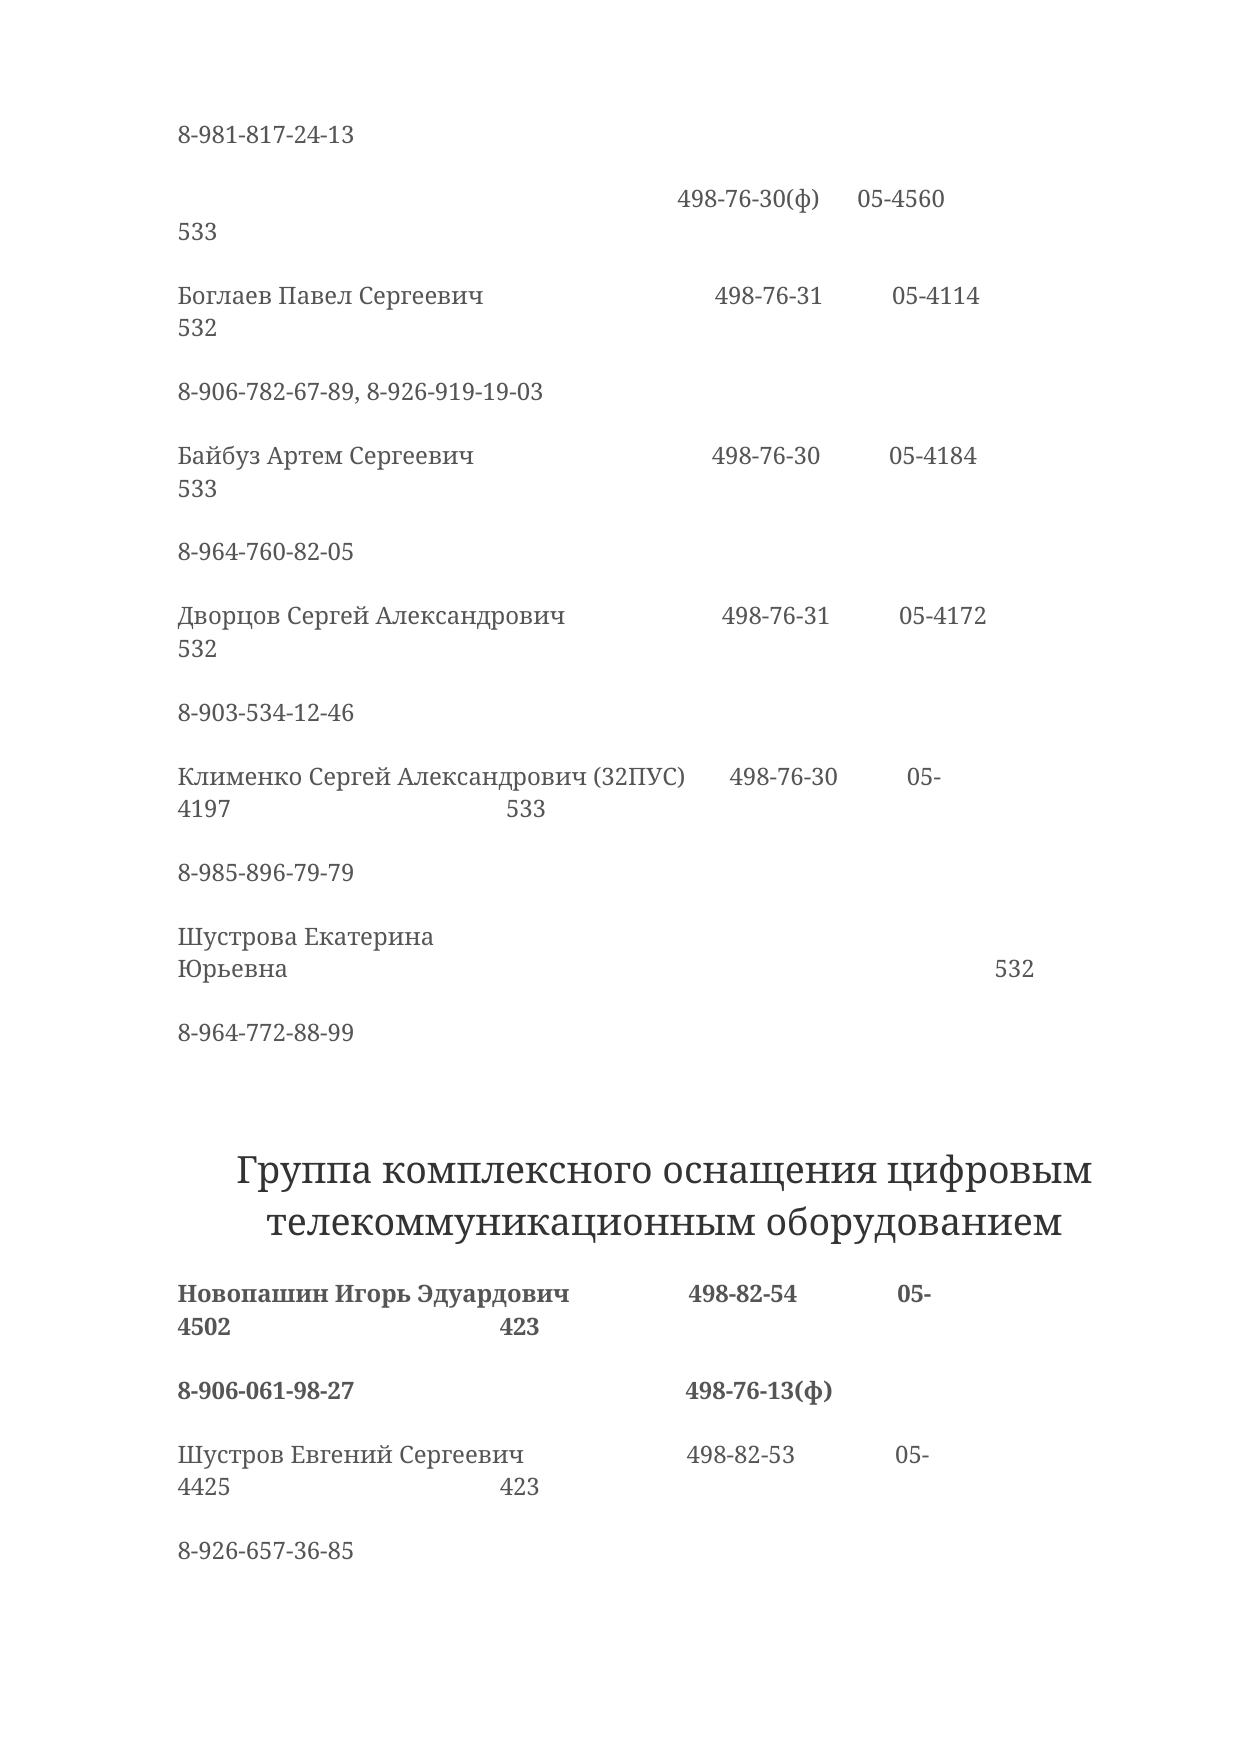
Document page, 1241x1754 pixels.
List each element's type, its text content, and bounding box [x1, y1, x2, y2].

text Клименко Сергей Александрович (32ПУС) 498-76-30 05-4197 533 [177, 759, 1152, 824]
text 8-964-772-88-99 [177, 1016, 1152, 1049]
text Боглаев Павел Сергеевич 498-76-31 05-4114 532 [177, 278, 1152, 344]
text 8-906-782-67-89, 8-926-919-19-03 [177, 375, 1152, 407]
text 8-903-534-12-46 [177, 696, 1152, 728]
text Байбуз Артем Сергеевич 498-76-30 05-4184 533 [177, 439, 1152, 504]
text Дворцов Сергей Александрович 498-76-31 05-4172 532 [177, 599, 1152, 664]
text 8-964-760-82-05 [177, 535, 1152, 568]
text 8-985-896-79-79 [177, 856, 1152, 888]
text Новопашин Игорь Эдуардович 498-82-54 05-4502 423 [177, 1277, 1152, 1342]
text 498-76-30(ф) 05-4560 533 [177, 182, 1152, 247]
text Шустрова Екатерина Юрьевна 532 [177, 920, 1152, 985]
text 8-926-657-36-85 [177, 1534, 1152, 1567]
text 8-981-817-24-13 [177, 118, 1152, 151]
text Шустров Евгений Сергеевич 498-82-53 05-4425 423 [177, 1437, 1152, 1503]
text Группа комплексного оснащения цифровым телекоммуникационным оборудованием [177, 1144, 1152, 1246]
text 8-906-061-98-27 498-76-13(ф) [177, 1374, 1152, 1406]
